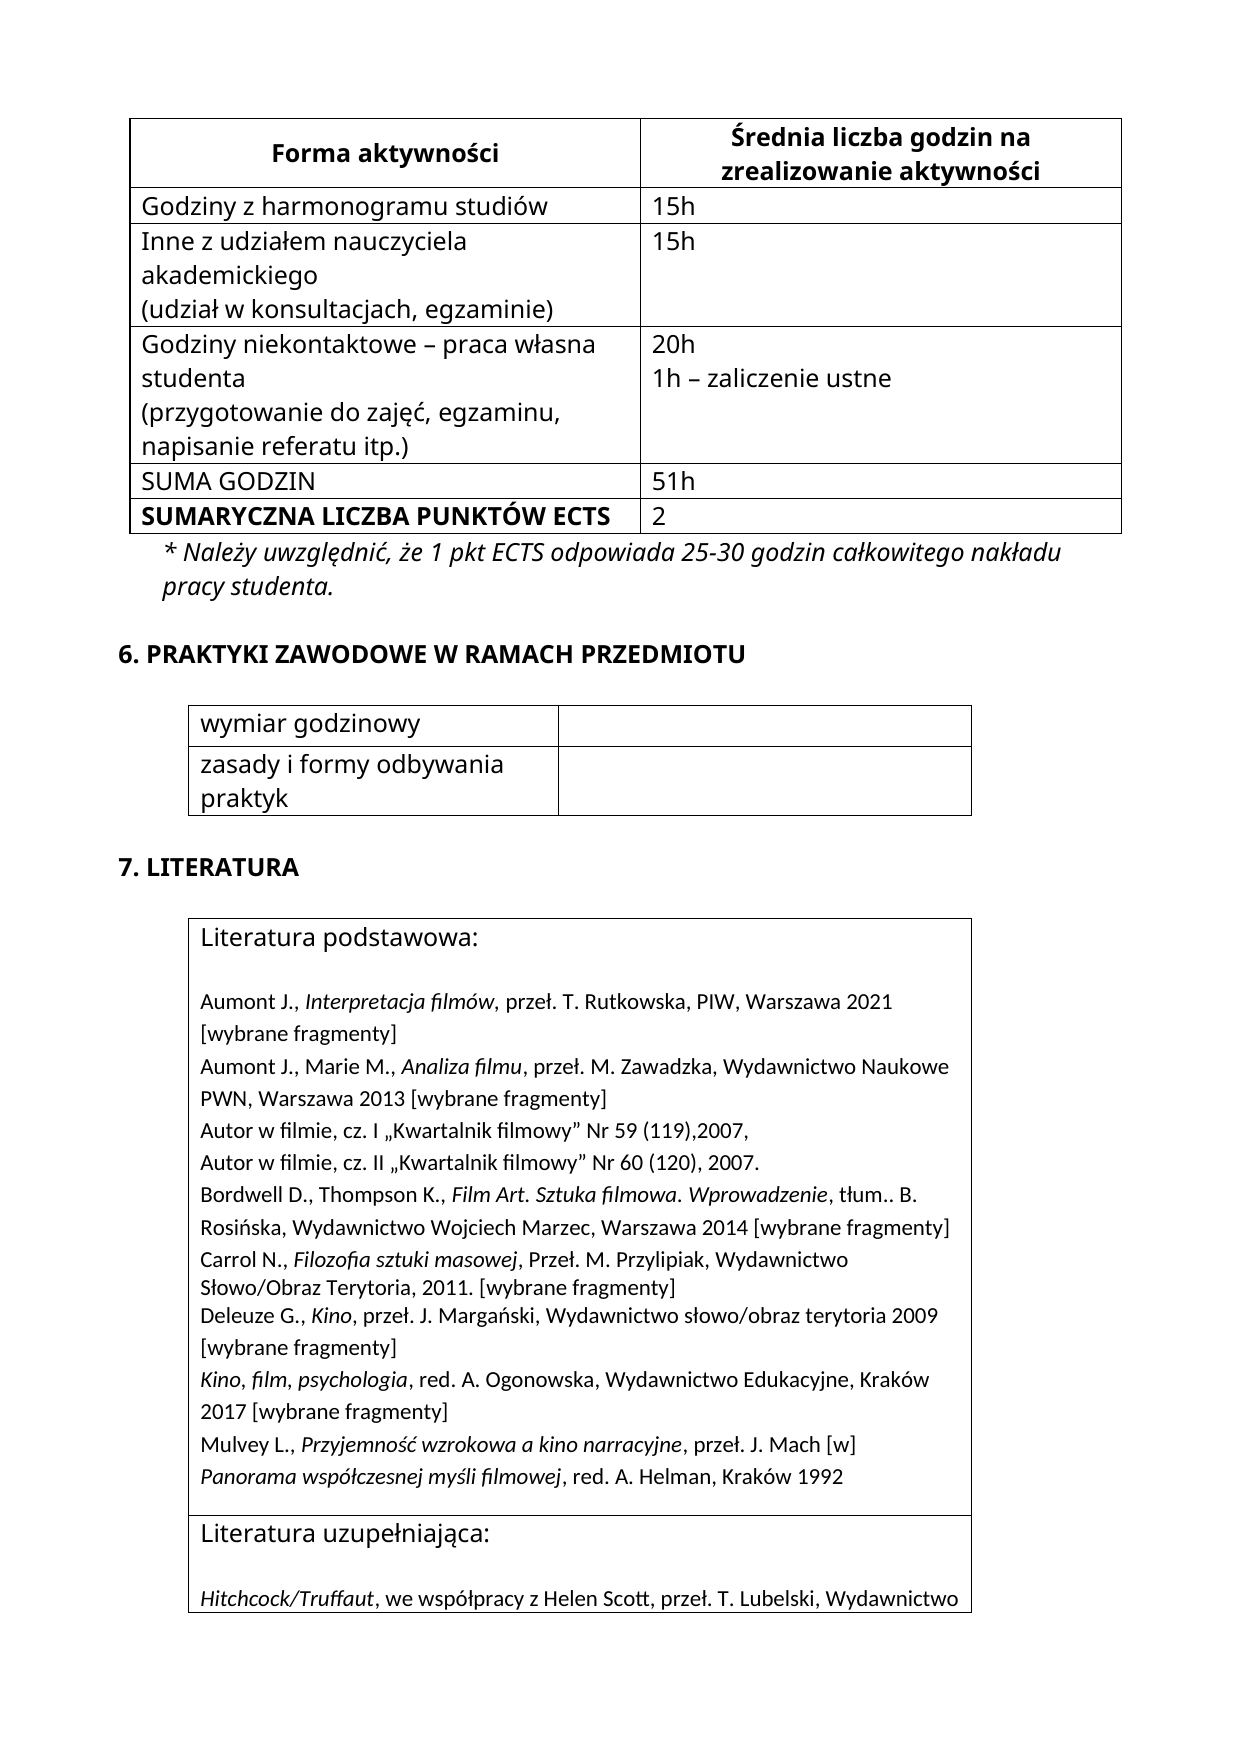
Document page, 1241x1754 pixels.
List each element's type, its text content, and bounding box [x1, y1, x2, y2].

text * Należy uwzględnić, że 1 pkt ECTS odpowiada 25-30 godzin całkowitego nakładu pracy studenta. [162, 534, 1122, 602]
table_cell Inne z udziałem nauczyciela akademickiego (udział w konsultacjach, egzaminie) [131, 224, 640, 326]
table_cell zasady i formy odbywania praktyk [189, 747, 558, 815]
table_cell 15h [641, 188, 1121, 222]
table_cell SUMA GODZIN [131, 464, 640, 498]
table_cell 51h [641, 464, 1121, 498]
table_header Literatura podstawowa: Aumont J., Interpretacja filmów, przeł. T. Rutkowska, PIW, Warszawa 2021 [wybrane fragmenty] Aumont J., Marie M., Analiza filmu, przeł. M. Zawadzka, Wydawnictwo Naukowe PWN, Warszawa 2013 [wybrane fragmenty] Autor w filmie, cz. I „Kwartalnik filmowy” Nr 59 (119),2007, Autor w filmie, cz. II „Kwartalnik filmowy” Nr 60 (120), 2007. Bordwell D., Thompson K., Film Art. Sztuka filmowa. Wprowadzenie, tłum.. B. Rosińska, Wydawnictwo Wojciech Marzec, Warszawa 2014 [wybrane fragmenty] Carrol N., Filozofia sztuki masowej, Przeł. M. Przylipiak, Wydawnictwo Słowo/Obraz Terytoria, 2011. [wybrane fragmenty] Deleuze G., Kino, przeł. J. Margański, Wydawnictwo słowo/obraz terytoria 2009 [wybrane fragmenty] Kino, film, psychologia, red. A. Ogonowska, Wydawnictwo Edukacyjne, Kraków 2017 [wybrane fragmenty] Mulvey L., Przyjemność wzrokowa a kino narracyjne, przeł. J. Mach [w] Panorama współczesnej myśli filmowej, red. A. Helman, Kraków 1992 [189, 919, 971, 1514]
table_header wymiar godzinowy [189, 706, 558, 746]
table_cell Godziny z harmonogramu studiów [131, 188, 640, 222]
table_cell Godziny niekontaktowe – praca własna studenta (przygotowanie do zajęć, egzaminu, napisanie referatu itp.) [131, 327, 640, 463]
table_cell 20h 1h – zaliczenie ustne [641, 327, 1121, 463]
table_cell SUMARYCZNA LICZBA PUNKTÓW ECTS [131, 499, 640, 533]
table_header [559, 706, 971, 746]
table_cell [559, 747, 971, 815]
table_cell 2 [641, 499, 1121, 533]
table_header Forma aktywności [131, 119, 640, 187]
text 6. PRAKTYKI ZAWODOWE W RAMACH PRZEDMIOTU [118, 636, 1122, 670]
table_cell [189, 1516, 971, 1612]
table_header Średnia liczba godzin na zrealizowanie aktywności [641, 119, 1121, 187]
text 7. LITERATURA [118, 850, 1122, 884]
table_cell 15h [641, 224, 1121, 326]
